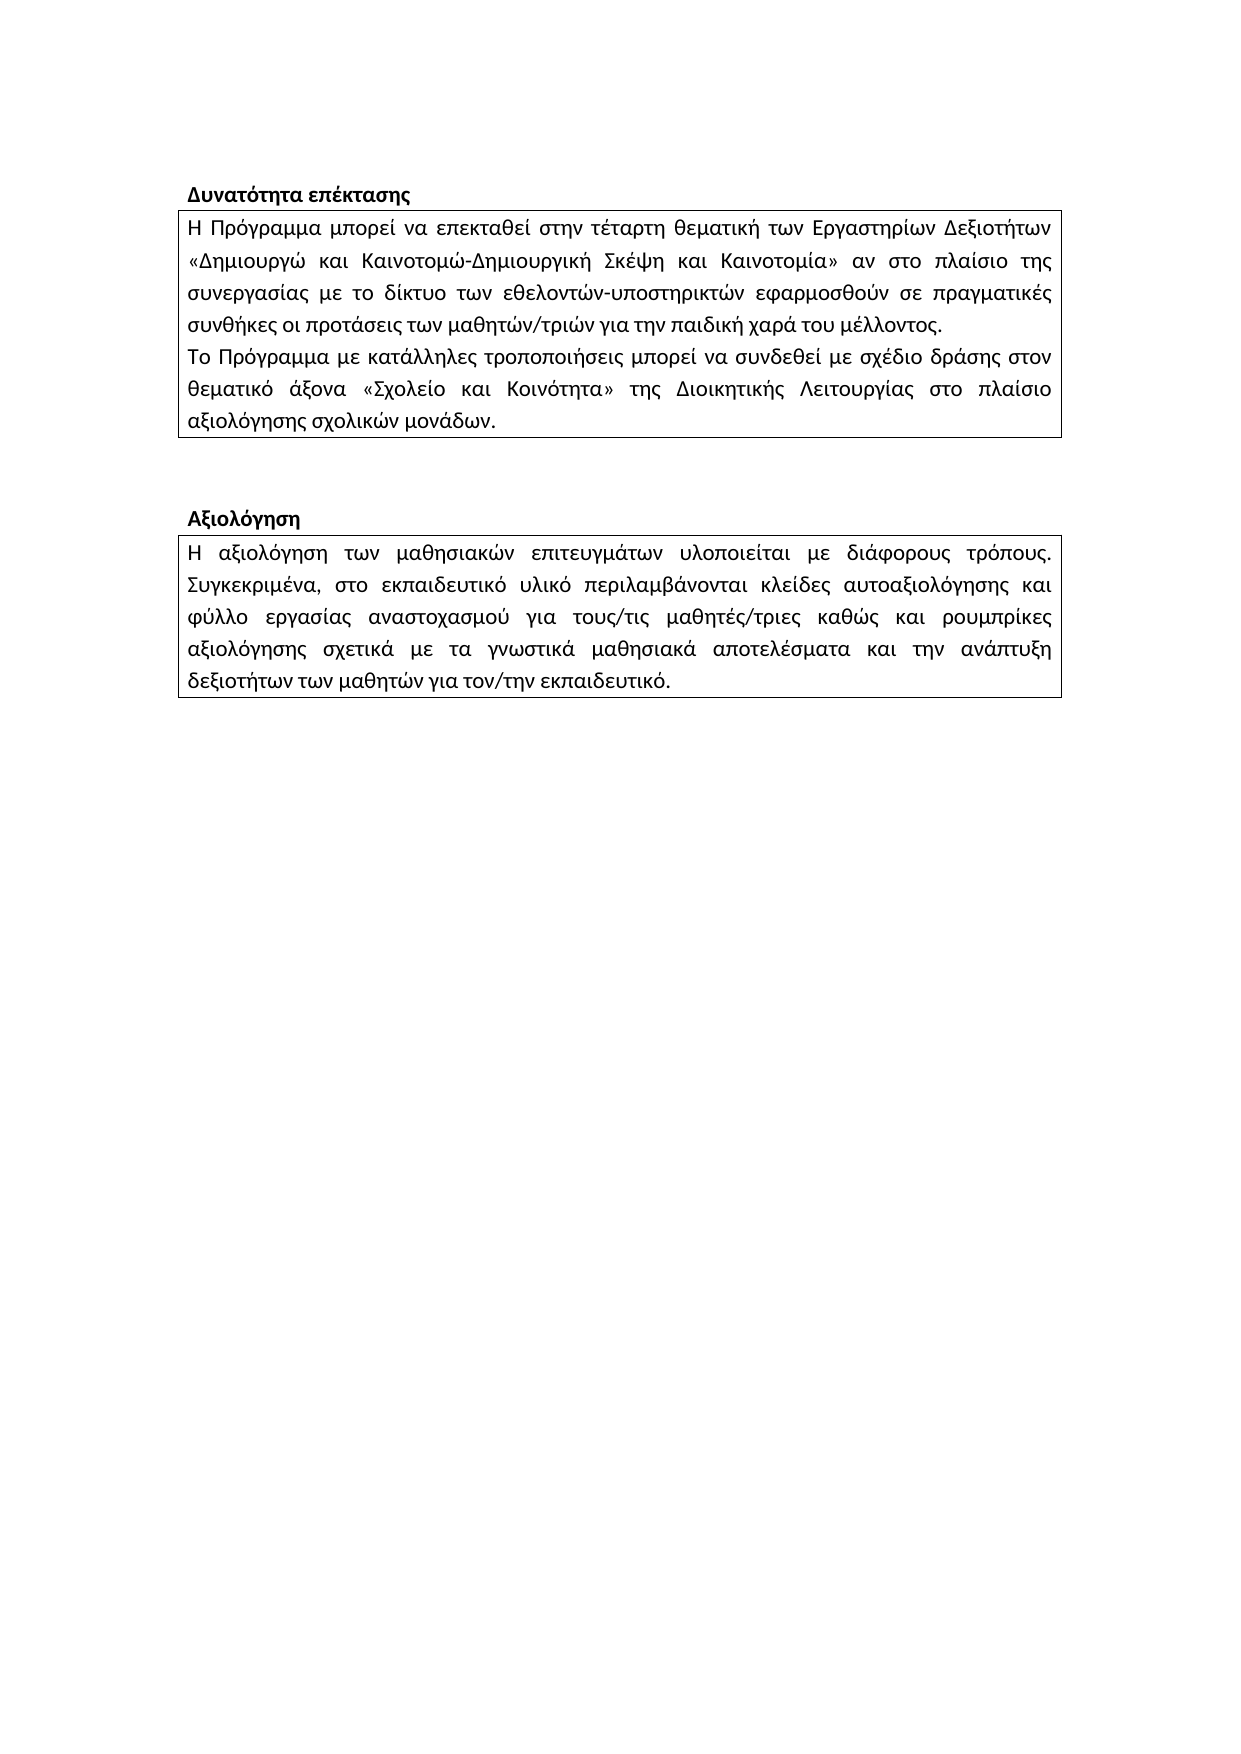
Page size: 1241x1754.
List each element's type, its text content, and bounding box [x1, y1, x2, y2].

text Η αξιολόγηση των μαθησιακών επιτευγμάτων υλοποιείται με διάφορους τρόπους. Συγκεκριμένα, στο εκπαιδευτικό υλικό περιλαμβάνονται κλείδες αυτοαξιολόγησης και φύλλο εργασίας αναστοχασμού για τους/τις μαθητές/τριες καθώς και ρουμπρίκες αξιολόγησης σχετικά με τα γνωστικά μαθησιακά αποτελέσματα και την ανάπτυξη δεξιοτήτων των μαθητών για τον/την εκπαιδευτικό. [179, 536, 1061, 697]
text Η Πρόγραμμα μπορεί να επεκταθεί στην τέταρτη θεματική των Εργαστηρίων Δεξιοτήτων «Δημιουργώ και Καινοτομώ-Δημιουργική Σκέψη και Καινοτομία» αν στο πλαίσιο της συνεργασίας με το δίκτυο των εθελοντών-υποστηρικτών εφαρμοσθούν σε πραγματικές συνθήκες οι προτάσεις των μαθητών/τριών για την παιδική χαρά του μέλλοντος. [179, 211, 1061, 338]
text Δυνατότητα επέκτασης [187, 180, 1053, 208]
text Αξιολόγηση [187, 504, 1053, 532]
text Το Πρόγραμμα με κατάλληλες τροποποιήσεις μπορεί να συνδεθεί με σχέδιο δράσης στον θεματικό άξονα «Σχολείο και Κοινότητα» της Διοικητικής Λειτουργίας στο πλαίσιο αξιολόγησης σχολικών μονάδων. [179, 339, 1061, 437]
